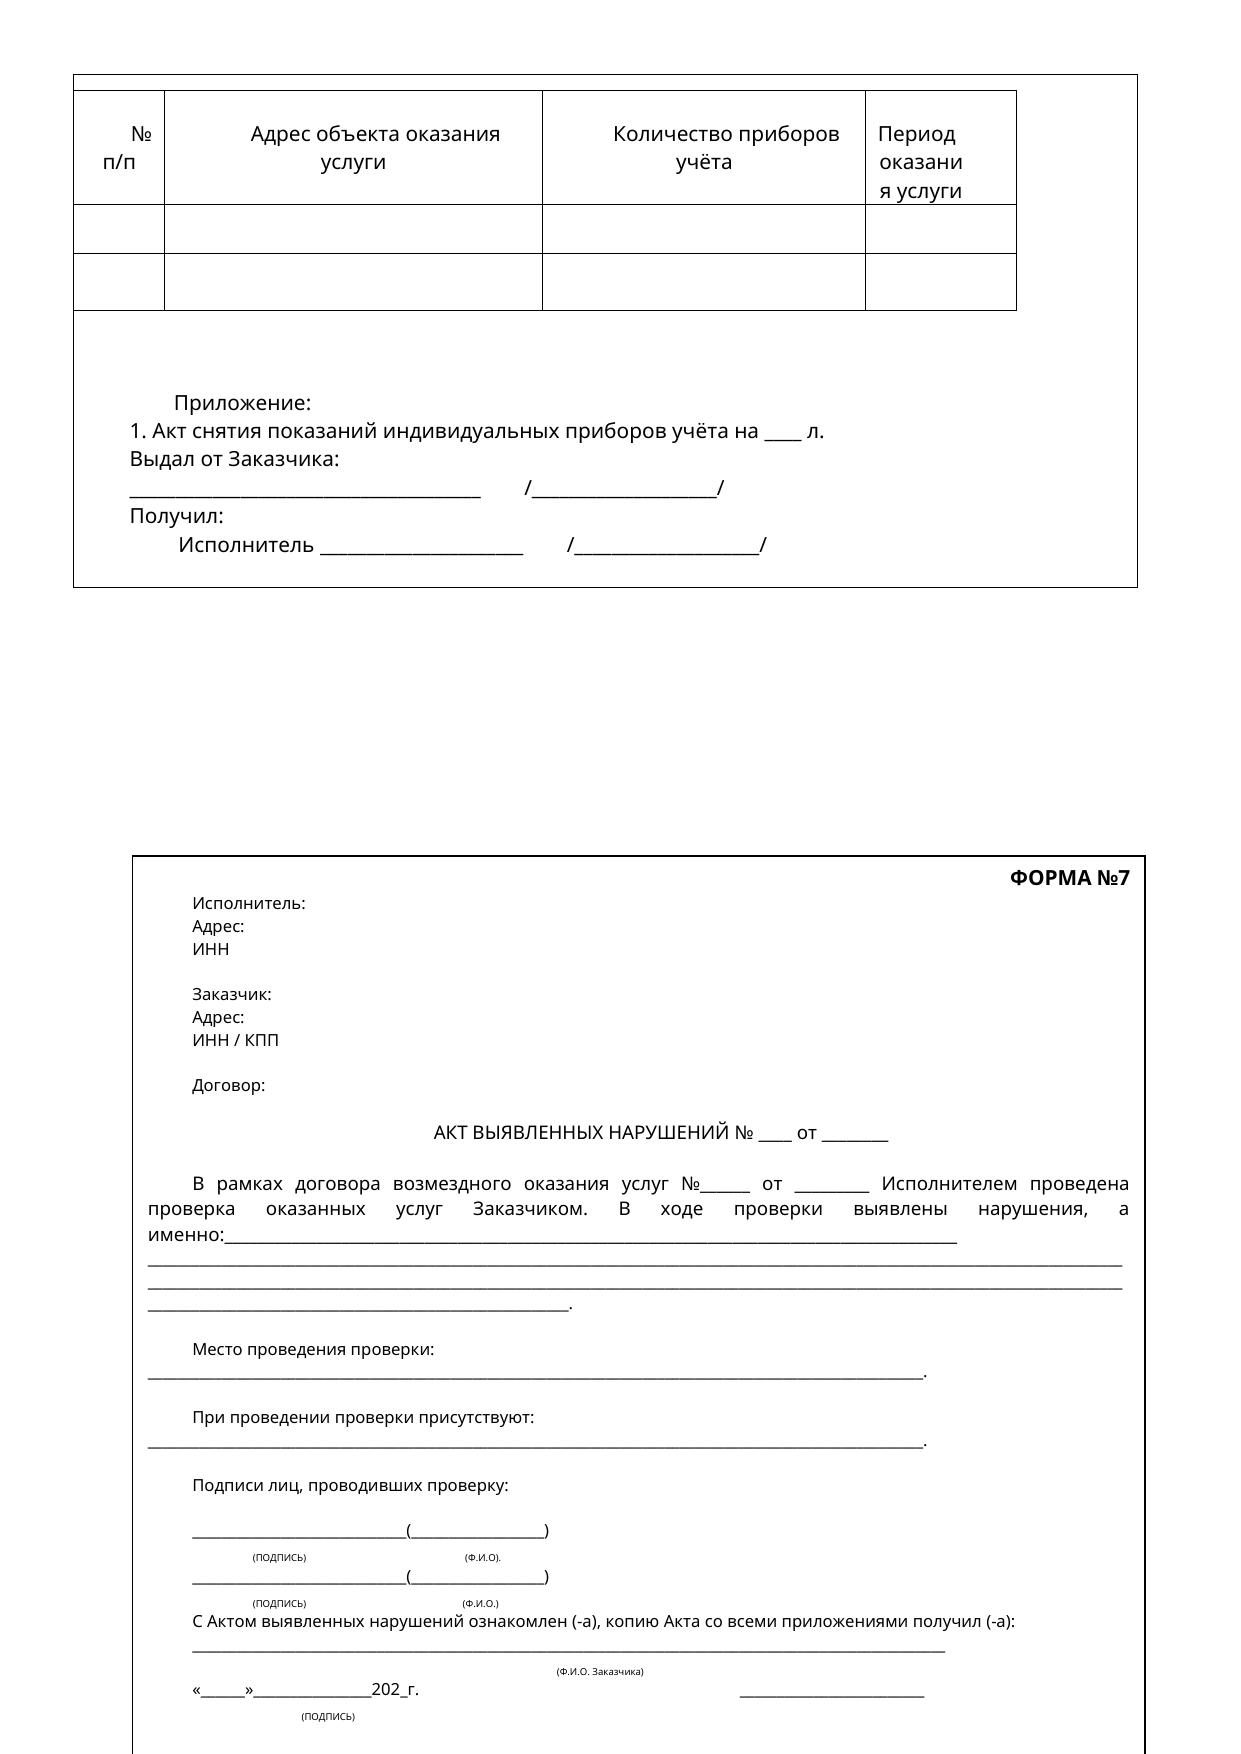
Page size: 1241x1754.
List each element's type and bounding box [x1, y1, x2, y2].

table_header [74, 75, 1137, 587]
